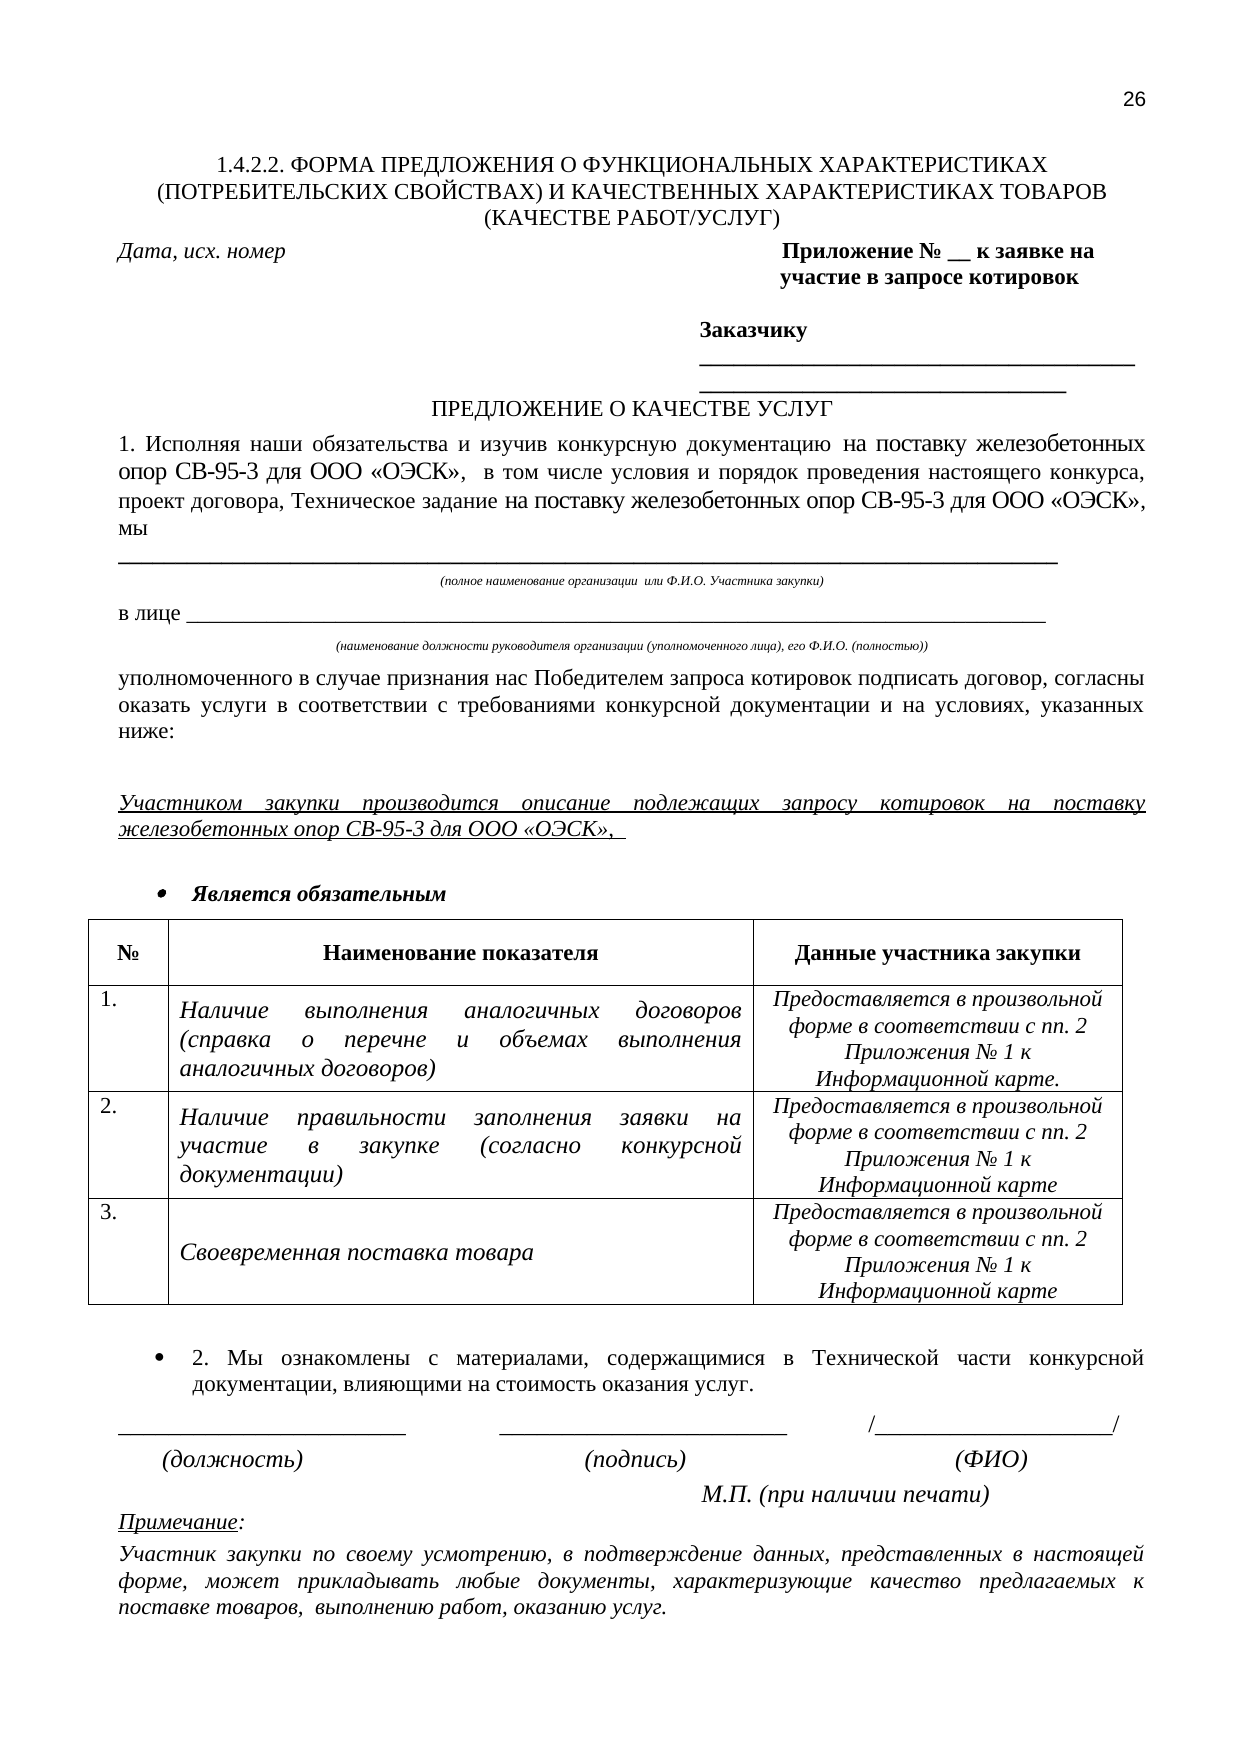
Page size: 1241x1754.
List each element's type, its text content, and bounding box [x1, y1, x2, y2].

table_cell Предоставляется в произвольной форме в соответствии с пп. 2 Приложения № 1 к Информационной карте. [754, 986, 1122, 1091]
table_header Данные участника закупки [754, 920, 1122, 984]
text Участником закупки производится описание подлежащих запросу котировок на поставку железобетонных опор СВ-95-3 для ООО «ОЭСК», [118, 813, 1146, 841]
text 1. Исполняя наши обязательства и изучив конкурсную документацию на поставку железобетонных опор СВ-95-3 для ООО «ОЭСК», в том числе условия и порядок проведения настоящего конкурса, проект договора, Техническое задание на поставку железобетонных опор СВ-95-3 для ООО «ОЭСК», мы [118, 428, 1146, 540]
list 2. Мы ознакомлены с материалами, содержащимися в Технической части конкурсной документации, влияющими на стоимость оказания услуг. [155, 1344, 1146, 1396]
text в лице ___________________________________________________________________________ [118, 599, 1146, 626]
text Дата, исх. номер Приложение № __ к заявке на [118, 237, 1146, 263]
text Участником закупки производится описание подлежащих запросу котировок на поставку железобетонных опор СВ-95-3 для ООО «ОЭСК», [118, 788, 1146, 811]
text участие в запросе котировок [718, 263, 1146, 289]
table_header Наименование показателя [169, 920, 753, 984]
text Примечание: [118, 1508, 1146, 1534]
table_cell 1. [89, 986, 168, 1091]
table_cell Своевременная поставка товара [169, 1199, 753, 1304]
text Заказчику [699, 316, 1146, 342]
table_header № [89, 920, 168, 984]
table_cell Предоставляется в произвольной форме в соответствии с пп. 2 Приложения № 1 к Информационной карте [754, 1199, 1122, 1304]
list Является обязательным [156, 880, 1146, 906]
text ПРЕДЛОЖЕНИЕ О КАЧЕСТВЕ УСЛУГ [118, 395, 1146, 421]
text М.П. (при наличии печати) [118, 1479, 1146, 1508]
table_cell 3. [89, 1199, 168, 1304]
text (полное наименование организации или Ф.И.О. Участника закупки) [118, 573, 1146, 599]
subtitle 1.4.2.2. ФОРМА ПРЕДЛОЖЕНИЯ О ФУНКЦИОНАЛЬНЫХ ХАРАКТЕРИСТИКАХ (ПОТРЕБИТЕЛЬСКИХ СВОЙСТВАХ) И КАЧЕСТВЕННЫХ ХАРАКТЕРИСТИКАХ ТОВАРОВ (КАЧЕСТВЕ РАБОТ/УСЛУГ) [118, 152, 1146, 231]
text Участник закупки по своему усмотрению, в подтверждение данных, представленных в настоящей форме, может прикладывать любые документы, характеризующие качество предлагаемых к поставке товаров, выполнению работ, оказанию услуг. [118, 1540, 1146, 1619]
text (должность) (подпись) (ФИО) [118, 1444, 1146, 1473]
text уполномоченного в случае признания нас Победителем запроса котировок подписать договор, согласны оказать услуги в соответствии с требованиями конкурсной документации и на условиях, указанных ниже: [118, 664, 1146, 743]
table_cell Наличие выполнения аналогичных договоров (справка о перечне и объемах выполнения аналогичных договоров) [169, 986, 753, 1091]
text __________________________________________________________________________________ [118, 540, 1146, 567]
table_cell Предоставляется в произвольной форме в соответствии с пп. 2 Приложения № 1 к Информационной карте [754, 1092, 1122, 1197]
table_cell 2. [89, 1092, 168, 1197]
text (наименование должности руководителя организации (уполномоченного лица), его Ф.И.О. (полностью)) [118, 638, 1146, 664]
table_cell Наличие правильности заполнения заявки на участие в закупке (согласно конкурсной документации) [169, 1092, 753, 1197]
text _______________________ _______________________ /___________________/ [118, 1409, 1146, 1438]
text ______________________________________________________________________ [699, 342, 1146, 395]
